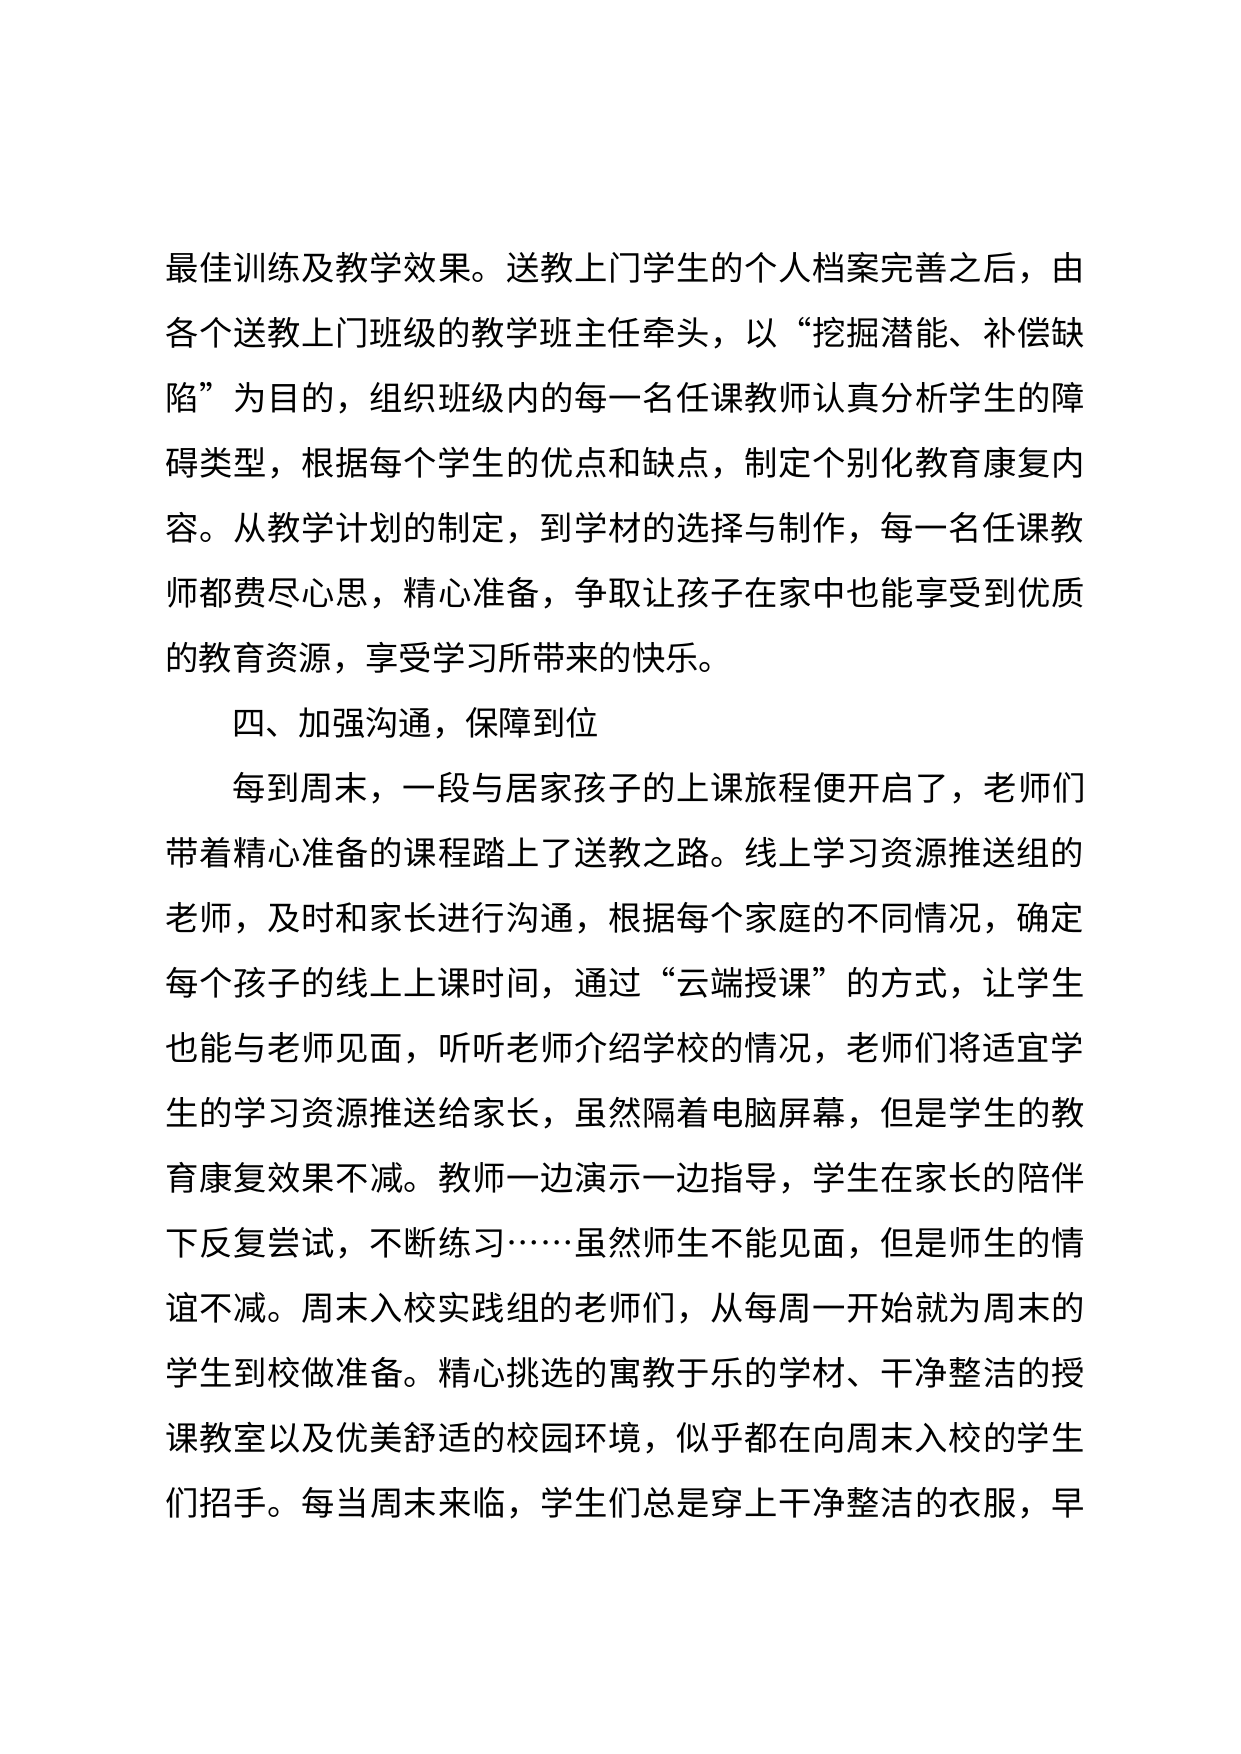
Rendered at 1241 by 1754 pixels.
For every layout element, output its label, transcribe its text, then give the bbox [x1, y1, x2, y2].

text 四、加强沟通，保障到位 [165, 688, 1087, 753]
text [165, 753, 1087, 1533]
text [165, 233, 1087, 688]
